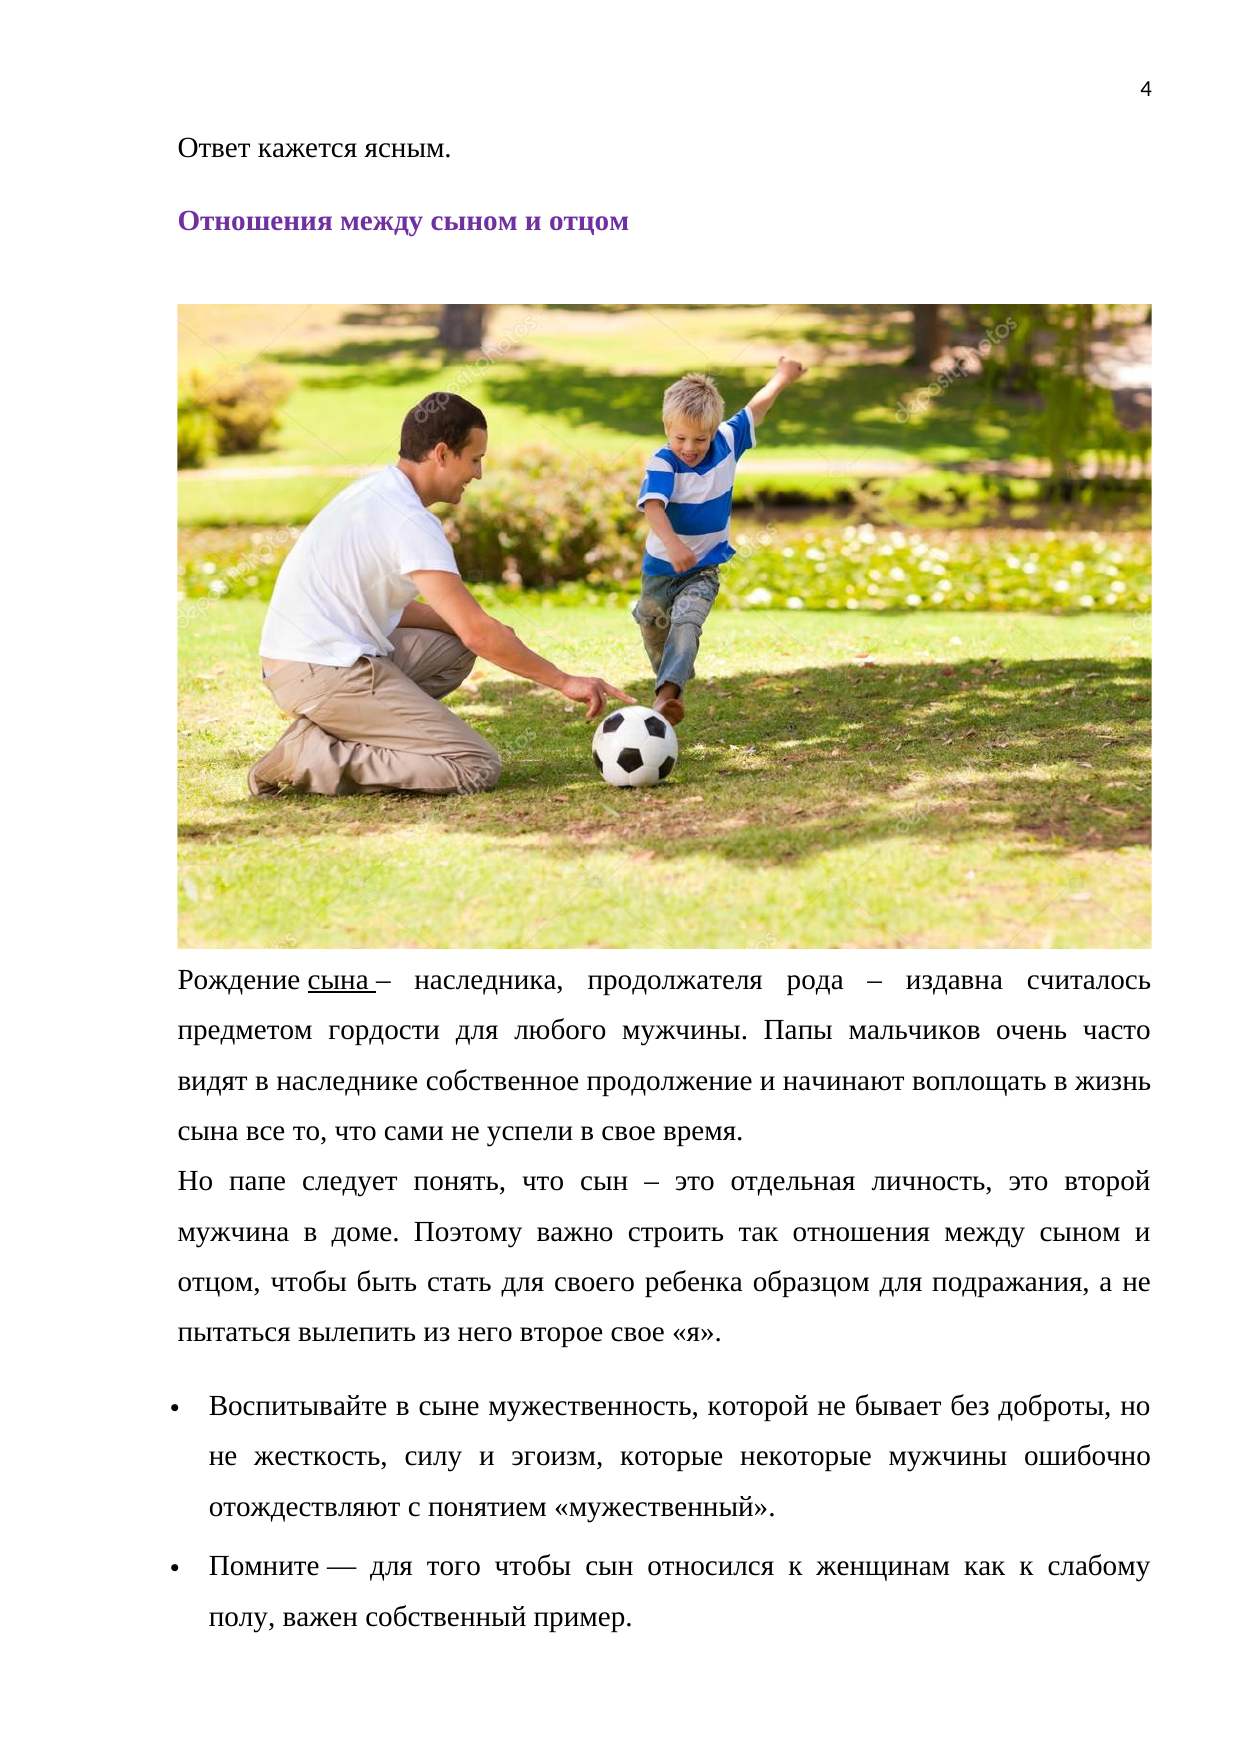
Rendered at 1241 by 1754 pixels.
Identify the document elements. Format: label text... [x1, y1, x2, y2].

picture [177, 304, 1152, 949]
list Помните — для того чтобы сын относился к женщинам как к слабому полу, важен собственный пример. [171, 1548, 1152, 1632]
list Воспитывайте в сыне мужественность, которой не бывает без доброты, но не жесткость, силу и эгоизм, которые некоторые мужчины ошибочно отождествляют с понятием «мужественный». [171, 1388, 1152, 1522]
text Но папе следует понять, что сын – это отдельная личность, это второй мужчина в доме. Поэтому важно строить так отношения между сыном и отцом, чтобы быть стать для своего ребенка образцом для подражания, а не пытаться вылепить из него второе свое «я». [177, 1163, 1152, 1348]
text Отношения между сыном и отцом [177, 203, 1152, 237]
text Ответ кажется ясным. [177, 130, 1152, 163]
text Рождение сына – наследника, продолжателя рода – издавна считалось предметом гордости для любого мужчины. Папы мальчиков очень часто видят в наследнике собственное продолжение и начинают воплощать в жизнь сына все то, что сами не успели в свое время. [177, 962, 1152, 1147]
